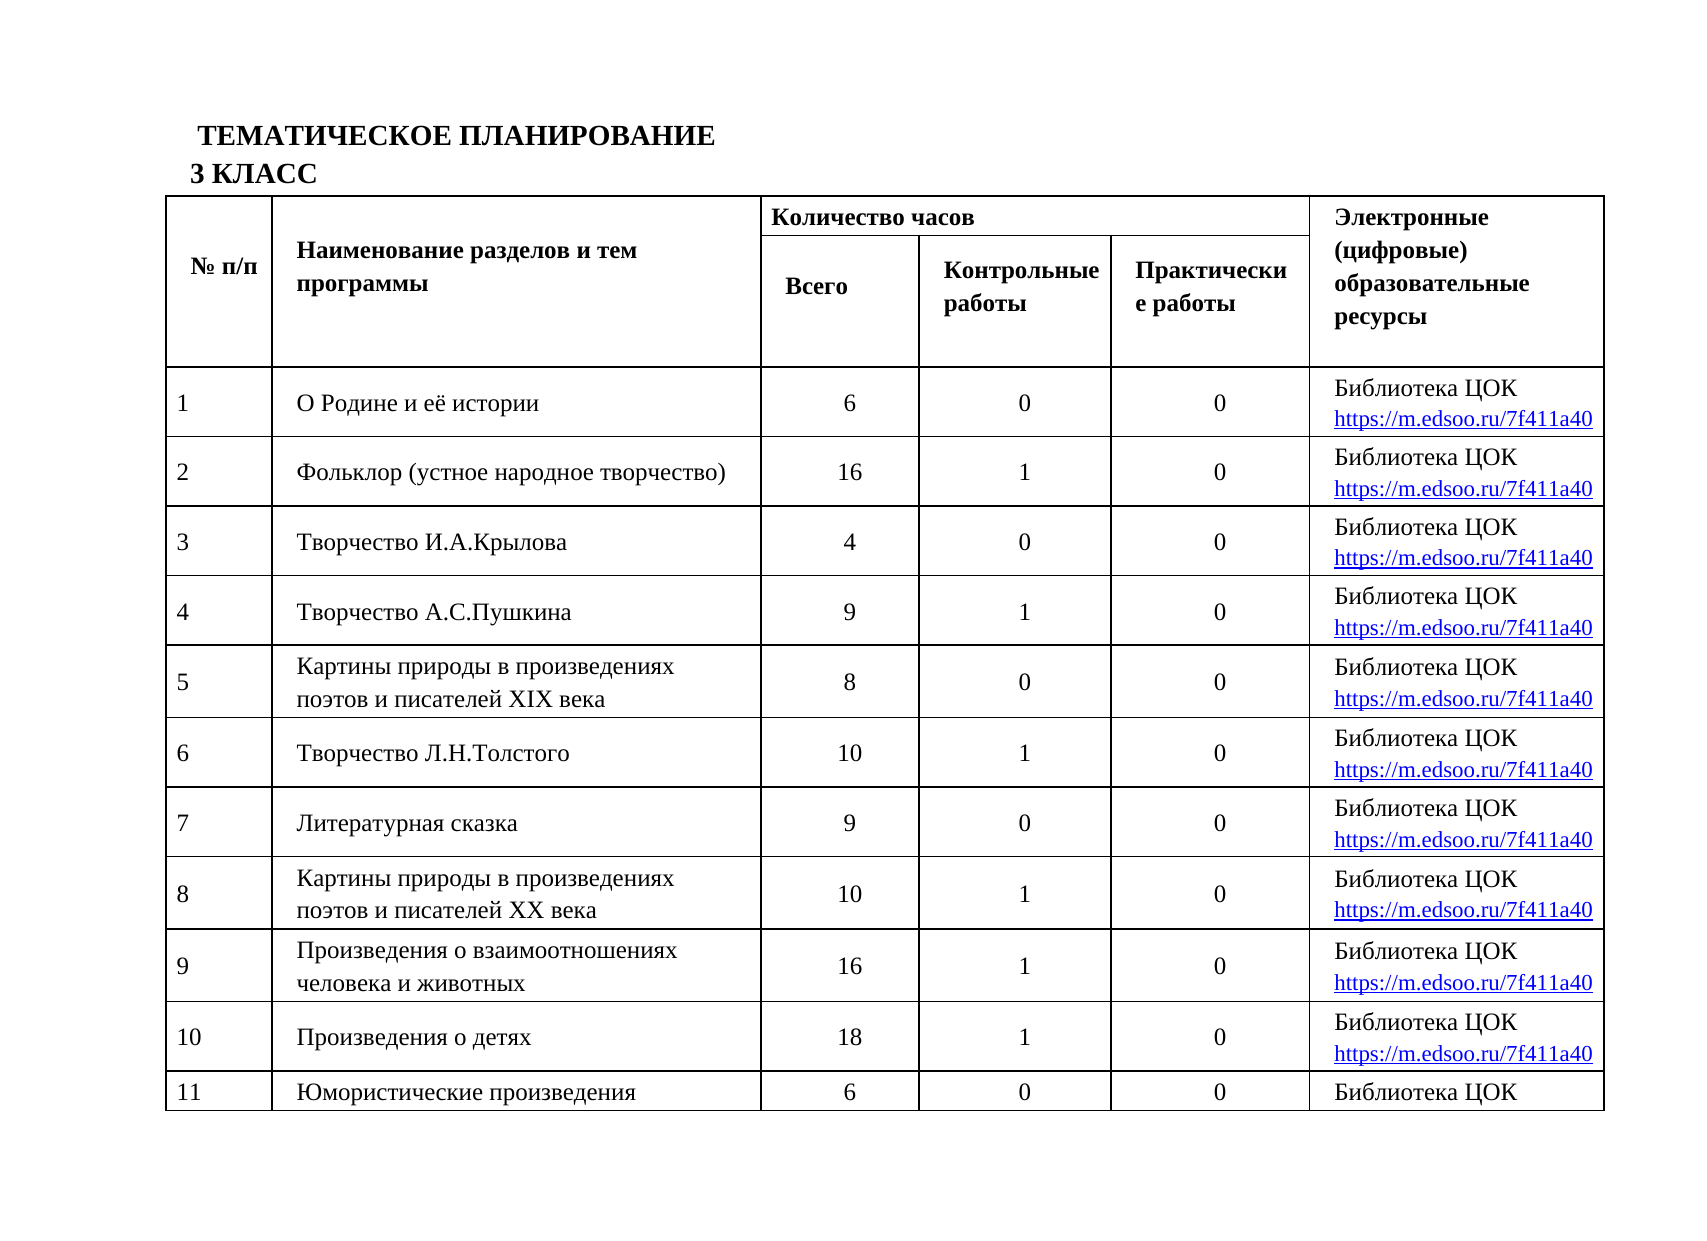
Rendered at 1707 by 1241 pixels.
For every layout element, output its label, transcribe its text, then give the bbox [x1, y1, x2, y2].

table_cell О Родине и её истории [273, 368, 760, 436]
table_cell Библиотека ЦОК https://m.edsoo.ru/7f411a40 [1310, 368, 1603, 436]
table_cell Творчество А.С.Пушкина [273, 576, 760, 644]
table_cell 4 [762, 507, 918, 575]
table_cell 0 [1112, 576, 1309, 644]
table_header Количество часов [762, 197, 1309, 234]
table_header Электронные (цифровые) образовательные ресурсы [1310, 197, 1603, 366]
table_cell 0 [1112, 930, 1309, 1001]
table_cell 18 [762, 1002, 918, 1070]
table_cell 10 [762, 857, 918, 928]
table_cell Библиотека ЦОК https://m.edsoo.ru/7f411a40 [1310, 576, 1603, 644]
table_cell 1 [920, 857, 1110, 928]
table_cell Творчество И.А.Крылова [273, 507, 760, 575]
table_cell 0 [1112, 507, 1309, 575]
table_cell Практические работы [1112, 236, 1309, 366]
table_cell Литературная сказка [273, 788, 760, 856]
table_cell 0 [920, 646, 1110, 717]
text ТЕМАТИЧЕСКОЕ ПЛАНИРОВАНИЕ [190, 118, 1618, 152]
table_cell 1 [920, 718, 1110, 786]
table_cell 16 [762, 437, 918, 505]
table_cell 9 [167, 930, 271, 1001]
table_cell 1 [167, 368, 271, 436]
table_cell 6 [167, 718, 271, 786]
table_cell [1310, 1072, 1603, 1109]
table_cell 2 [167, 437, 271, 505]
table_cell 0 [1112, 437, 1309, 505]
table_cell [273, 1072, 760, 1109]
table_cell 0 [920, 368, 1110, 436]
table_cell 7 [167, 788, 271, 856]
table_cell 0 [920, 1072, 1110, 1109]
table_cell Произведения о взаимоотношениях человека и животных [273, 930, 760, 1001]
table_cell 9 [762, 788, 918, 856]
table_cell 9 [762, 576, 918, 644]
table_cell 10 [762, 718, 918, 786]
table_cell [1310, 1002, 1603, 1070]
table_cell 0 [1112, 857, 1309, 928]
table_cell 10 [167, 1002, 271, 1070]
table_cell 5 [167, 646, 271, 717]
table_cell 0 [1112, 1072, 1309, 1109]
table_cell 1 [920, 576, 1110, 644]
table_cell 4 [167, 576, 271, 644]
table_cell 16 [762, 930, 918, 1001]
table_cell 11 [167, 1072, 271, 1109]
table_cell Библиотека ЦОК https://m.edsoo.ru/7f411a40 [1310, 507, 1603, 575]
table_cell Библиотека ЦОК https://m.edsoo.ru/7f411a40 [1310, 788, 1603, 856]
table_cell 0 [1112, 1002, 1309, 1070]
table_cell Библиотека ЦОК https://m.edsoo.ru/7f411a40 [1310, 646, 1603, 717]
table_header Наименование разделов и тем программы [273, 197, 760, 366]
table_cell 0 [920, 788, 1110, 856]
table_cell Творчество Л.Н.Толстого [273, 718, 760, 786]
table_cell Библиотека ЦОК https://m.edsoo.ru/7f411a40 [1310, 437, 1603, 505]
table_cell 0 [1112, 646, 1309, 717]
table_cell Картины природы в произведениях поэтов и писателей ХIХ века [273, 646, 760, 717]
table_cell Всего [762, 236, 918, 366]
table_cell 1 [920, 437, 1110, 505]
table_header № п/п [167, 197, 271, 366]
table_cell 6 [762, 368, 918, 436]
table_cell Фольклор (устное народное творчество) [273, 437, 760, 505]
table_cell 8 [762, 646, 918, 717]
table_cell 1 [920, 1002, 1110, 1070]
table_cell Контрольные работы [920, 236, 1110, 366]
table_cell 6 [762, 1072, 918, 1109]
table_cell Произведения о детях [273, 1002, 760, 1070]
text 3 КЛАСС [190, 157, 1618, 190]
table_cell 0 [1112, 718, 1309, 786]
table_cell Библиотека ЦОК https://m.edsoo.ru/7f411a40 [1310, 718, 1603, 786]
table_cell Картины природы в произведениях поэтов и писателей XX века [273, 857, 760, 928]
table_cell 8 [167, 857, 271, 928]
table_cell 0 [920, 507, 1110, 575]
table_cell Библиотека ЦОК https://m.edsoo.ru/7f411a40 [1310, 857, 1603, 928]
table_cell 0 [1112, 788, 1309, 856]
table_cell 3 [167, 507, 271, 575]
table_cell 0 [1112, 368, 1309, 436]
table_cell 1 [920, 930, 1110, 1001]
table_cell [1310, 930, 1603, 1001]
